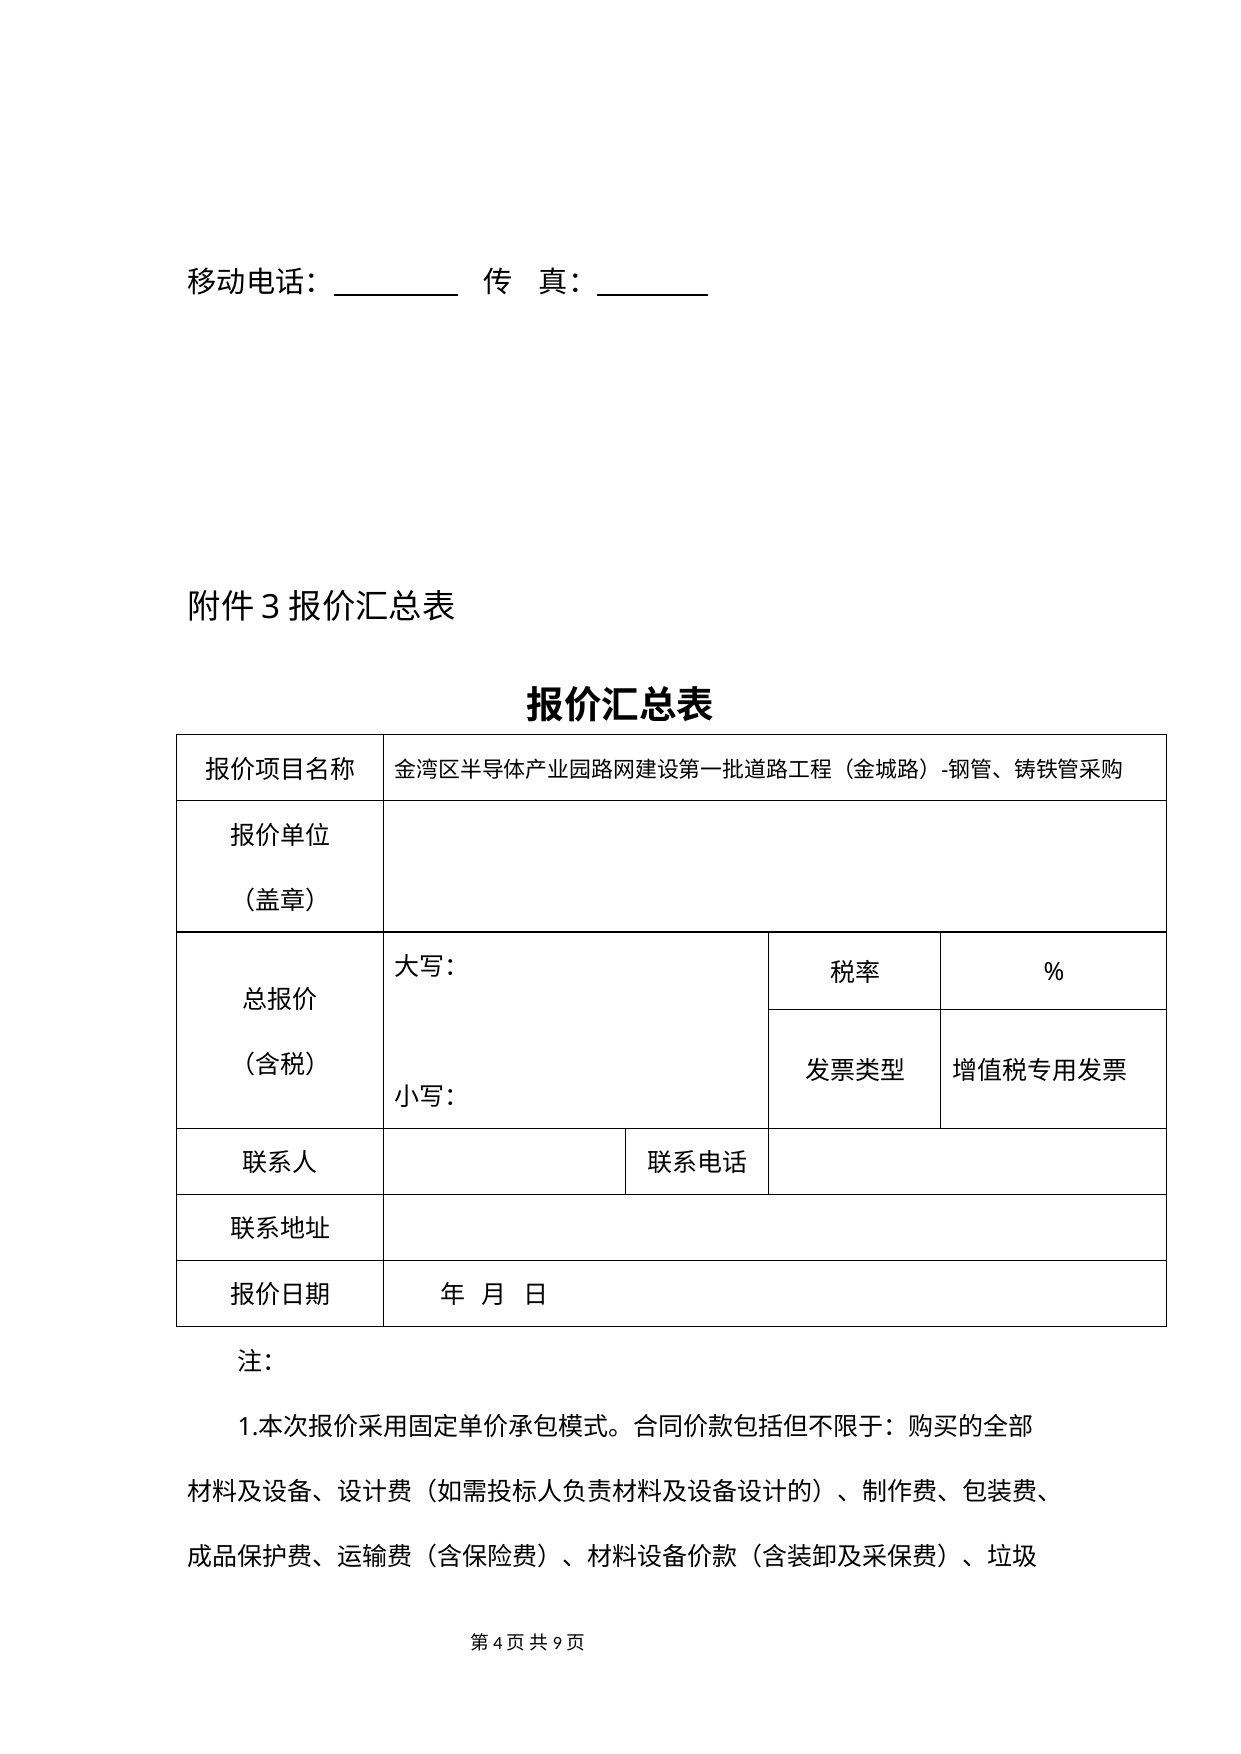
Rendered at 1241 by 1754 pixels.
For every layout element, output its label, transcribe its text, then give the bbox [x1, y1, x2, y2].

table_cell 发票类型 [769, 1010, 940, 1127]
text 注： [187, 1327, 1053, 1392]
table_cell 联系人 [177, 1129, 383, 1193]
text 报价汇总表 [187, 669, 1053, 734]
text 移动电话： 传 真： [187, 247, 1053, 312]
text 附件3 报价汇总表 [187, 572, 1053, 637]
table_cell [769, 1129, 1166, 1193]
table_cell 联系地址 [177, 1195, 383, 1259]
table_cell 年 月 日 [384, 1261, 1166, 1326]
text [187, 1392, 1053, 1587]
table_cell 联系电话 [626, 1129, 768, 1193]
table_header 金湾区半导体产业园路网建设第一批道路工程（金城路）-钢管、铸铁管采购 [384, 735, 1166, 800]
table_header 报价项目名称 [177, 735, 383, 800]
table_cell [384, 801, 1166, 931]
table_cell 报价单位 （盖章） [177, 801, 383, 931]
table_cell 大写： 小写： [384, 933, 768, 1127]
table_cell 增值税专用发票 [941, 1010, 1166, 1127]
table_cell [384, 1195, 1166, 1259]
table_cell 总报价 （含税） [177, 933, 383, 1127]
table_cell [384, 1129, 625, 1193]
table_cell 报价日期 [177, 1261, 383, 1326]
table_cell % [941, 933, 1166, 1009]
table_cell 税率 [769, 933, 940, 1009]
